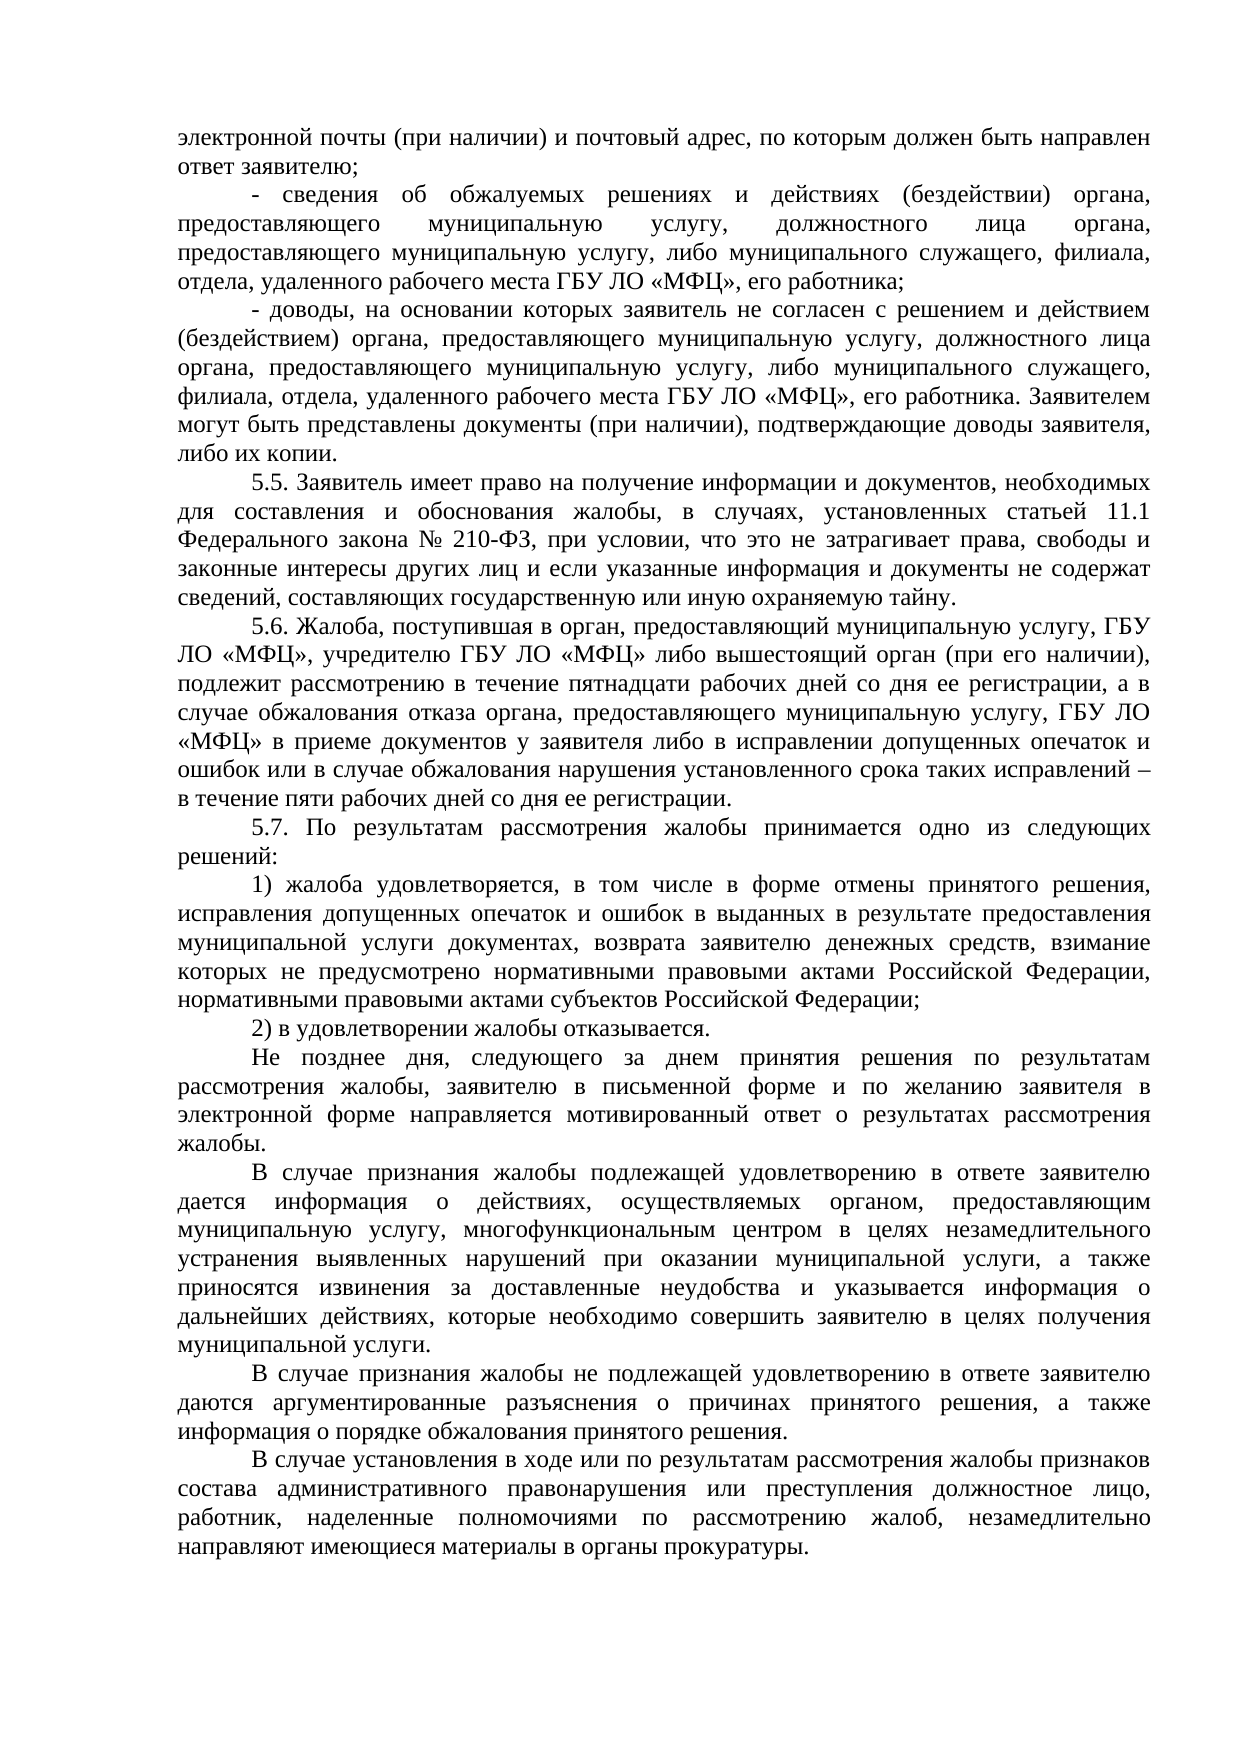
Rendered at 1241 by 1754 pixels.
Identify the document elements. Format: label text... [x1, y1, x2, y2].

text 5.6. Жалоба, поступившая в орган, предоставляющий муниципальную услугу, ГБУ ЛО «МФЦ», учредителю ГБУ ЛО «МФЦ» либо вышестоящий орган (при его наличии), подлежит рассмотрению в течение пятнадцати рабочих дней со дня ее регистрации, а в случае обжалования отказа органа, предоставляющего муниципальную услугу, ГБУ ЛО «МФЦ» в приеме документов у заявителя либо в исправлении допущенных опечаток и ошибок или в случае обжалования нарушения установленного срока таких исправлений – в течение пяти рабочих дней со дня ее регистрации. [177, 611, 1152, 812]
text 2) в удовлетворении жалобы отказывается. [177, 1013, 1152, 1042]
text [177, 122, 1152, 179]
text - сведения об обжалуемых решениях и действиях (бездействии) органа, предоставляющего муниципальную услугу, должностного лица органа, предоставляющего муниципальную услугу, либо муниципального служащего, филиала, отдела, удаленного рабочего места ГБУ ЛО «МФЦ», его работника; [177, 179, 1152, 294]
text В случае признания жалобы подлежащей удовлетворению в ответе заявителю дается информация о действиях, осуществляемых органом, предоставляющим муниципальную услугу, многофункциональным центром в целях незамедлительного устранения выявленных нарушений при оказании муниципальной услуги, а также приносятся извинения за доставленные неудобства и указывается информация о дальнейших действиях, которые необходимо совершить заявителю в целях получения муниципальной услуги. [177, 1157, 1152, 1358]
text 5.7. По результатам рассмотрения жалобы принимается одно из следующих решений: [177, 812, 1152, 869]
text В случае установления в ходе или по результатам рассмотрения жалобы признаков состава административного правонарушения или преступления должностное лицо, работник, наделенные полномочиями по рассмотрению жалоб, незамедлительно направляют имеющиеся материалы в органы прокуратуры. [177, 1444, 1152, 1559]
text Не позднее дня, следующего за днем принятия решения по результатам рассмотрения жалобы, заявителю в письменной форме и по желанию заявителя в электронной форме направляется мотивированный ответ о результатах рассмотрения жалобы. [177, 1042, 1152, 1157]
text 5.5. Заявитель имеет право на получение информации и документов, необходимых для составления и обоснования жалобы, в случаях, установленных статьей 11.1 Федерального закона № 210-ФЗ, при условии, что это не затрагивает права, свободы и законные интересы других лиц и если указанные информация и документы не содержат сведений, составляющих государственную или иную охраняемую тайну. [177, 467, 1152, 611]
text В случае признания жалобы не подлежащей удовлетворению в ответе заявителю даются аргументированные разъяснения о причинах принятого решения, а также информация о порядке обжалования принятого решения. [177, 1358, 1152, 1444]
text 1) жалоба удовлетворяется, в том числе в форме отмены принятого решения, исправления допущенных опечаток и ошибок в выданных в результате предоставления муниципальной услуги документах, возврата заявителю денежных средств, взимание которых не предусмотрено нормативными правовыми актами Российской Федерации, нормативными правовыми актами субъектов Российской Федерации; [177, 869, 1152, 1013]
text - доводы, на основании которых заявитель не согласен с решением и действием (бездействием) органа, предоставляющего муниципальную услугу, должностного лица органа, предоставляющего муниципальную услугу, либо муниципального служащего, филиала, отдела, удаленного рабочего места ГБУ ЛО «МФЦ», его работника. Заявителем могут быть представлены документы (при наличии), подтверждающие доводы заявителя, либо их копии. [177, 294, 1152, 467]
